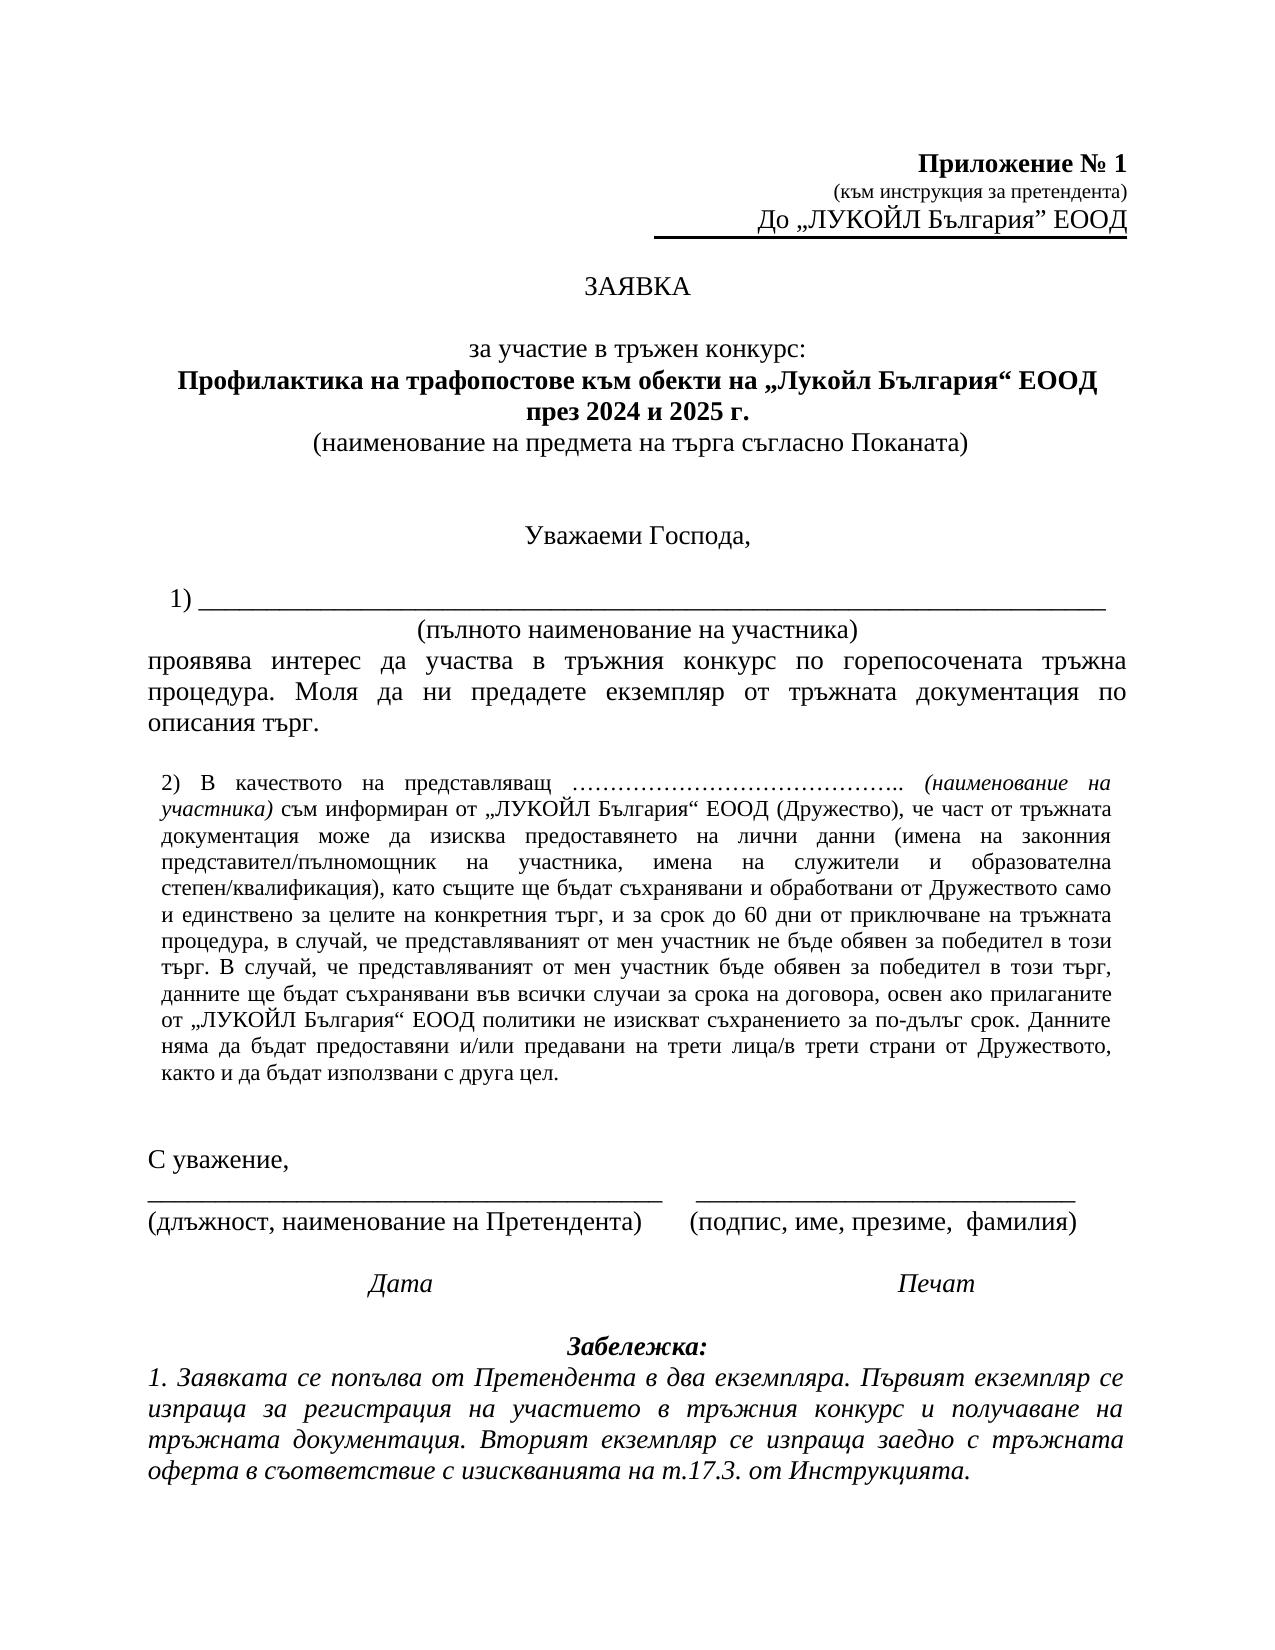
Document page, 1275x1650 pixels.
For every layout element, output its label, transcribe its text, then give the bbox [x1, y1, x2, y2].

text 1) ___________________________________________________________________ [148, 582, 1127, 613]
text 2) В качеството на представляващ …………………………………….. (наименование на участника) съм информиран от „ЛУКОЙЛ България“ ЕООД (Дружество), че част от тръжната документация може да изисква предоставянето на лични данни (имена на законния представител/пълномощник на участника, имена на служители и образователна степен/квалификация), като същите ще бъдат съхранявани и обработвани от Дружеството само и единствено за целите на конкретния търг, и за срок до 60 дни от приключване на тръжната процедура, в случай, че представляваният от мен участник не бъде обявен за победител в този търг. В случай, че представляваният от мен участник бъде обявен за победител в този търг, данните ще бъдат съхранявани във всички случаи за срока на договора, освен ако прилаганите от „ЛУКОЙЛ България“ ЕООД политики не изискват съхранението за по-дълъг срок. Данните няма да бъдат предоставяни и/или предавани на трети лица/в трети страни от Дружеството, както и да бъдат използвани с друга цел. [161, 769, 1113, 1085]
text ЗАЯВКА [148, 270, 1127, 301]
text С уважение, [148, 1143, 1127, 1174]
text (пълното наименование на участника) [148, 613, 1127, 644]
text 1. Заявката се попълва от Претендента в два екземпляра. Първият екземпляр се изпраща за регистрация на участието в тръжния конкурс и получаване на тръжната документация. Вторият екземпляр се изпраща заедно с тръжната оферта в съответствие с изискванията на т.17.3. от Инструкцията. [148, 1361, 1127, 1485]
text (наименование на предмета на търга съгласно Поканата) [148, 426, 1127, 457]
text (към инструкция за претендента) [148, 179, 1127, 203]
text за участие в тръжен конкурс: [148, 333, 1127, 364]
text Дата Печат [295, 1267, 1127, 1298]
text Профилактика на трафопостове към обекти на „Лукойл България“ ЕООД през 2024 и 2025 г. [148, 364, 1127, 426]
text Приложение № 1 [148, 148, 1127, 179]
text Забележка: [148, 1329, 1127, 1361]
text ______________________________________ ____________________________ [148, 1174, 1127, 1205]
text (длъжност, наименование на Претендента) (подпис, име, презиме, фамилия) [148, 1205, 1127, 1236]
text Уважаеми Господа, [148, 519, 1127, 551]
text До „ЛУКОЙЛ България” ЕООД [654, 203, 1127, 236]
text проявява интерес да участва в тръжния конкурс по горепосочената тръжна процедура. Моля да ни предадете екземпляр от тръжната документация по описания търг. [148, 644, 1127, 737]
